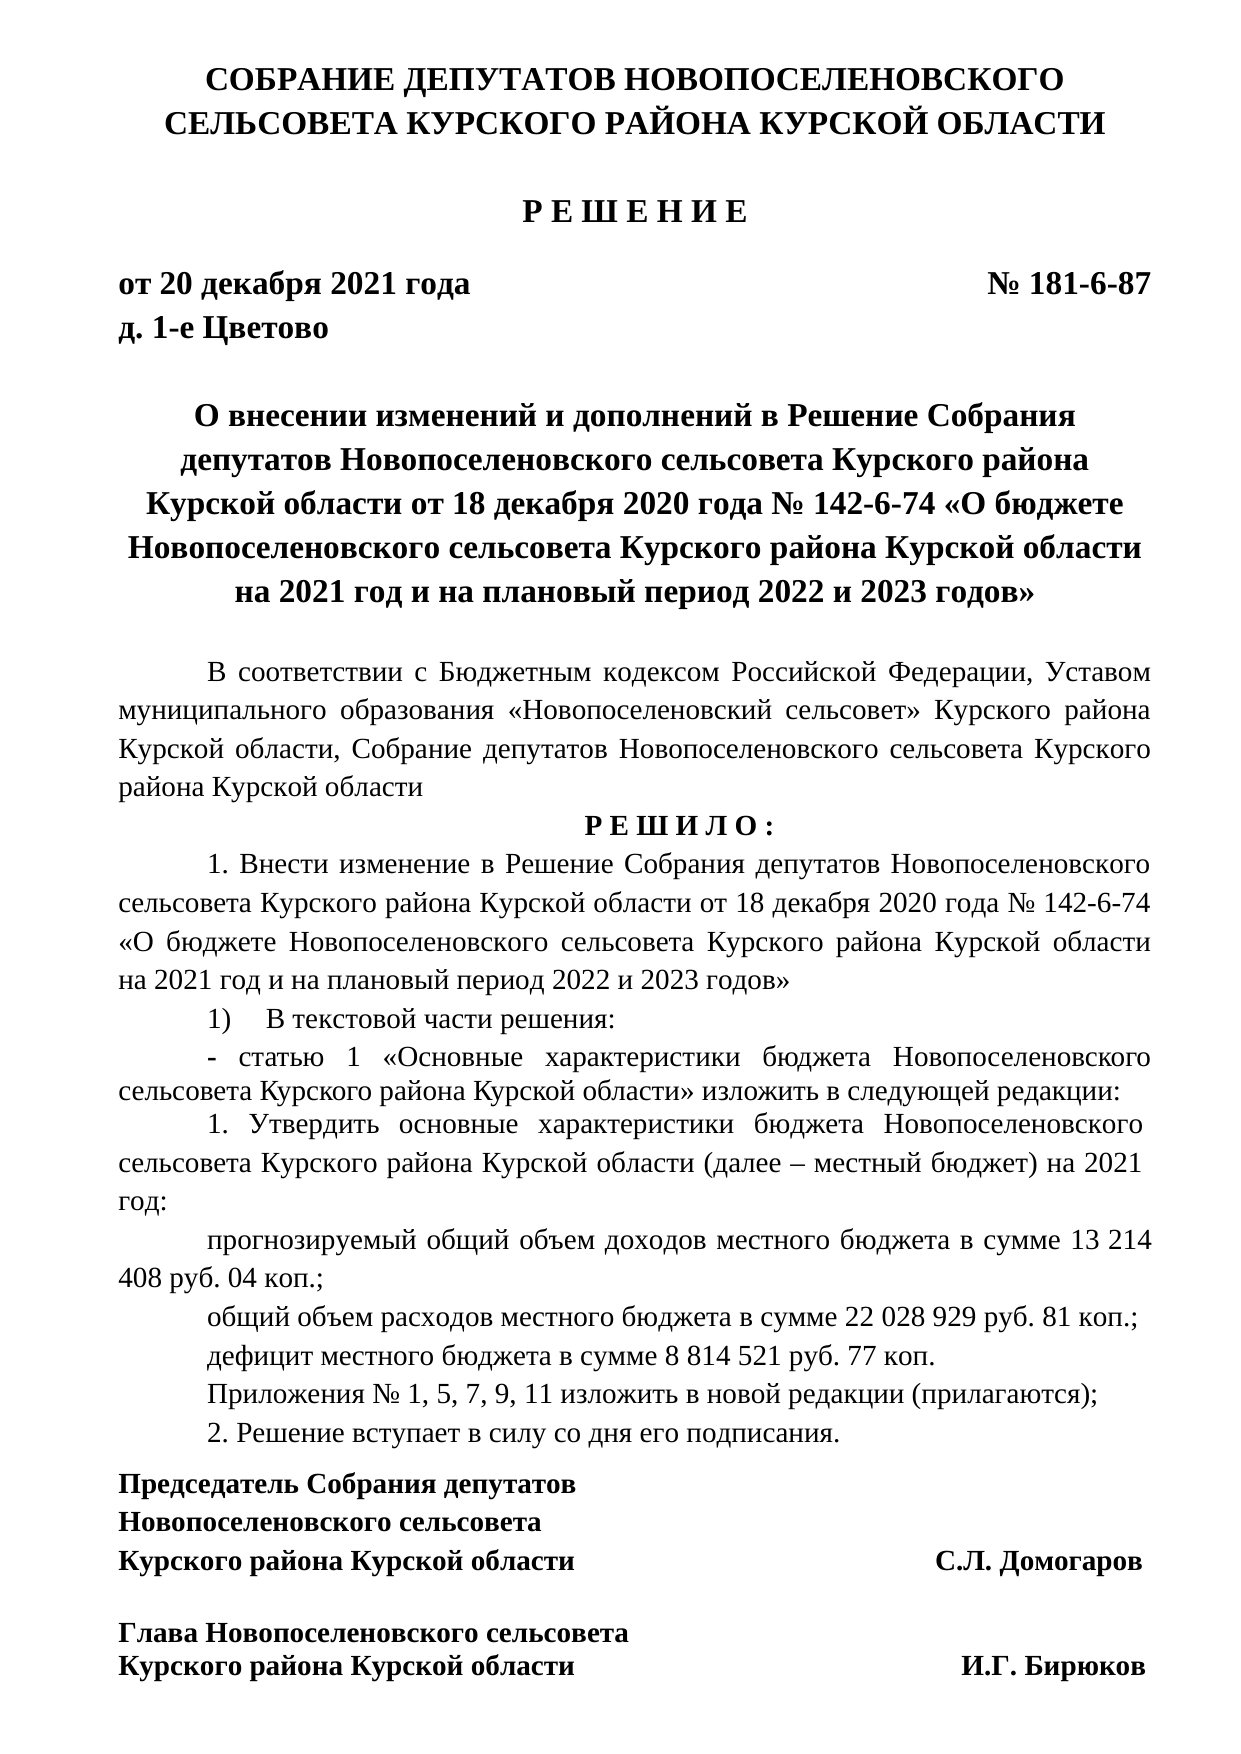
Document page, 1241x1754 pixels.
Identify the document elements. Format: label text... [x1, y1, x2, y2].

text В соответствии с Бюджетным кодексом Российской Федерации, Уставом муниципального образования «Новопоселеновский сельсовет» Курского района Курской области, Собрание депутатов Новопоселеновского сельсовета Курского района Курской области [118, 654, 1152, 803]
text Глава Новопоселеновского сельсовета [118, 1615, 1152, 1648]
text Курского района Курской области И.Г. Бирюков [118, 1648, 1152, 1682]
text дефицит местного бюджета в сумме 8 814 521 руб. 77 коп. [118, 1338, 1144, 1371]
text 1. Утвердить основные характеристики бюджета Новопоселеновского сельсовета Курского района Курской области (далее – местный бюджет) на 2021 год: [118, 1106, 1144, 1217]
text Приложения № 1, 5, 7, 9, 11 изложить в новой редакции (прилагаются); [118, 1376, 1152, 1410]
list В текстовой части решения: [118, 1001, 1152, 1034]
text Курского района Курской области С.Л. Домогаров [118, 1543, 1152, 1576]
text 1. Внести изменение в Решение Собрания депутатов Новопоселеновского сельсовета Курского района Курской области от 18 декабря 2020 года № 142-6-74 «О бюджете Новопоселеновского сельсовета Курского района Курской области на 2021 год и на плановый период 2022 и 2023 годов» [118, 847, 1152, 996]
text общий объем расходов местного бюджета в сумме 22 028 929 руб. 81 коп.; [118, 1299, 1144, 1333]
text Новопоселеновского сельсовета [118, 1504, 1152, 1538]
text СОБРАНИЕ ДЕПУТАТОВ НОВОПОСЕЛЕНОВСКОГО СЕЛЬСОВЕТА КУРСКОГО РАЙОНА КУРСКОЙ ОБЛАСТИ [118, 59, 1152, 141]
text 2. Решение вступает в силу со дня его подписания. [118, 1415, 1152, 1448]
text - статью 1 «Основные характеристики бюджета Новопоселеновского сельсовета Курского района Курской области» изложить в следующей редакции: [118, 1039, 1152, 1106]
text Р Е Ш И Л О : [118, 808, 1152, 842]
text О внесении изменений и дополнений в Решение Собрания депутатов Новопоселеновского сельсовета Курского района Курской области от 18 декабря 2020 года № 142-6-74 «О бюджете Новопоселеновского сельсовета Курского района Курской области на 2021 год и на плановый период 2022 и 2023 годов» [118, 395, 1152, 610]
text от 20 декабря 2021 года № 181-6-87 [118, 263, 1152, 301]
text д. 1-е Цветово [118, 307, 1152, 345]
subtitle Р Е Ш Е Н И Е [118, 191, 1152, 229]
text прогнозируемый общий объем доходов местного бюджета в сумме 13 214 408 руб. 04 коп.; [118, 1222, 1152, 1294]
text Председатель Собрания депутатов [118, 1466, 1152, 1499]
